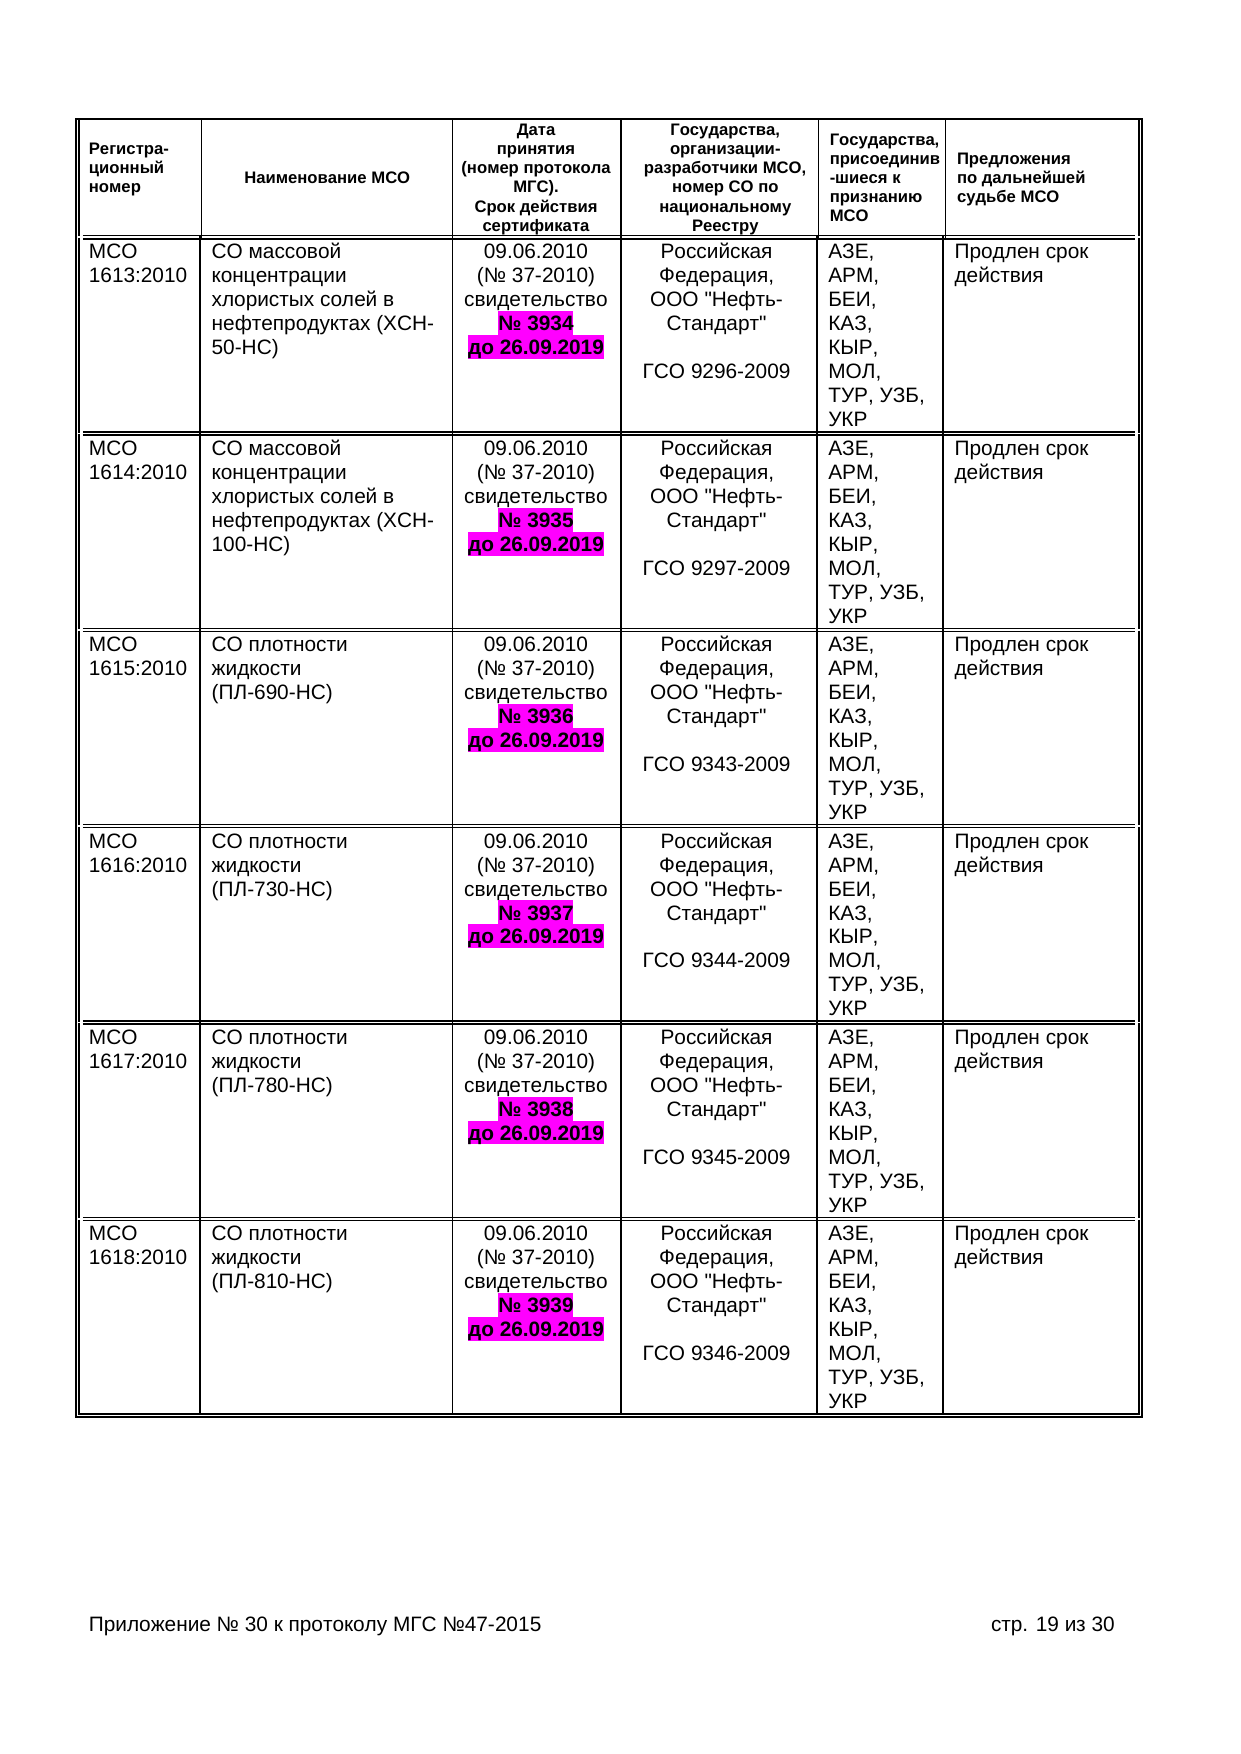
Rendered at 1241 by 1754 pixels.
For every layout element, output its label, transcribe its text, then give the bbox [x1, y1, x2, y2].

table_cell Продлен срок действия [944, 1216, 1140, 1413]
table_header Государства, присоединив-шиеся к признанию МСО [819, 120, 945, 235]
table_cell 09.06.2010 (№ 37-2010) свидетельство № 3935 до 26.09.2019 [453, 436, 620, 627]
table_cell СО плотности жидкости (ПЛ-690-НС) [201, 632, 452, 824]
table_cell Продлен срок действия [944, 628, 1140, 824]
table_header Наименование МСО [202, 120, 452, 235]
table_cell 09.06.2010 (№ 37-2010) свидетельство № 3939 до 26.09.2019 [453, 1221, 620, 1413]
table_cell АЗЕ, АРМ, БЕИ, КАЗ, КЫР, МОЛ, ТУР, УЗБ, УКР [818, 436, 942, 627]
table_cell МСО 1616:2010 [78, 824, 199, 1020]
table_cell МСО 1614:2010 [78, 431, 199, 627]
table_header Государства, организации-разработчики МСО, номер СО по национальному Реестру [622, 120, 818, 235]
table_cell Российская Федерация, ООО "Нефть-Стандарт" ГСО 9345-2009 [622, 1025, 816, 1216]
table_header Регистра-ционный номер [80, 120, 201, 235]
table_cell 09.06.2010 (№ 37-2010) свидетельство № 3937 до 26.09.2019 [453, 828, 620, 1020]
table_cell АЗЕ, АРМ, БЕИ, КАЗ, КЫР, МОЛ, ТУР, УЗБ, УКР [818, 1221, 942, 1413]
table_cell АЗЕ, АРМ, БЕИ, КАЗ, КЫР, МОЛ, ТУР, УЗБ, УКР [818, 240, 942, 431]
table_cell Российская Федерация, ООО "Нефть-Стандарт" ГСО 9343-2009 [622, 632, 816, 824]
table_cell АЗЕ, АРМ, БЕИ, КАЗ, КЫР, МОЛ, ТУР, УЗБ, УКР [818, 828, 942, 1020]
table_cell СО массовой концентрации хлористых солей в нефтепродуктах (ХСН-50-НС) [201, 240, 452, 431]
table_cell СО плотности жидкости (ПЛ-780-НС) [201, 1025, 452, 1216]
table_cell АЗЕ, АРМ, БЕИ, КАЗ, КЫР, МОЛ, ТУР, УЗБ, УКР [818, 1025, 942, 1216]
table_cell Продлен срок действия [944, 235, 1140, 431]
table_cell Продлен срок действия [944, 431, 1140, 627]
table_cell Российская Федерация, ООО "Нефть-Стандарт" ГСО 9346-2009 [622, 1221, 816, 1413]
table_cell МСО 1613:2010 [78, 235, 199, 431]
table_cell Российская Федерация, ООО "Нефть-Стандарт" ГСО 9296-2009 [622, 240, 816, 431]
table_cell МСО 1618:2010 [78, 1216, 199, 1413]
table_cell 09.06.2010 (№ 37-2010) свидетельство № 3938 до 26.09.2019 [453, 1025, 620, 1216]
table_cell Продлен срок действия [944, 1020, 1140, 1216]
table_cell Российская Федерация, ООО "Нефть-Стандарт" ГСО 9344-2009 [622, 828, 816, 1020]
table_cell СО массовой концентрации хлористых солей в нефтепродуктах (ХСН-100-НС) [201, 436, 452, 627]
table_cell МСО 1615:2010 [78, 628, 199, 824]
table_cell 09.06.2010 (№ 37-2010) свидетельство № 3936 до 26.09.2019 [453, 632, 620, 824]
table_cell МСО 1617:2010 [78, 1020, 199, 1216]
table_cell Российская Федерация, ООО "Нефть-Стандарт" ГСО 9297-2009 [622, 436, 816, 627]
table_cell СО плотности жидкости (ПЛ-810-НС) [201, 1221, 452, 1413]
table_cell СО плотности жидкости (ПЛ-730-НС) [201, 828, 452, 1020]
table_cell АЗЕ, АРМ, БЕИ, КАЗ, КЫР, МОЛ, ТУР, УЗБ, УКР [818, 632, 942, 824]
table_header Дата принятия (номер протокола МГС). Срок действия сертификата [453, 120, 620, 235]
table_header Предложения по дальнейшей судьбе МСО [946, 120, 1138, 235]
table_cell 09.06.2010 (№ 37-2010) свидетельство № 3934 до 26.09.2019 [453, 240, 620, 431]
table_cell Продлен срок действия [944, 824, 1140, 1020]
